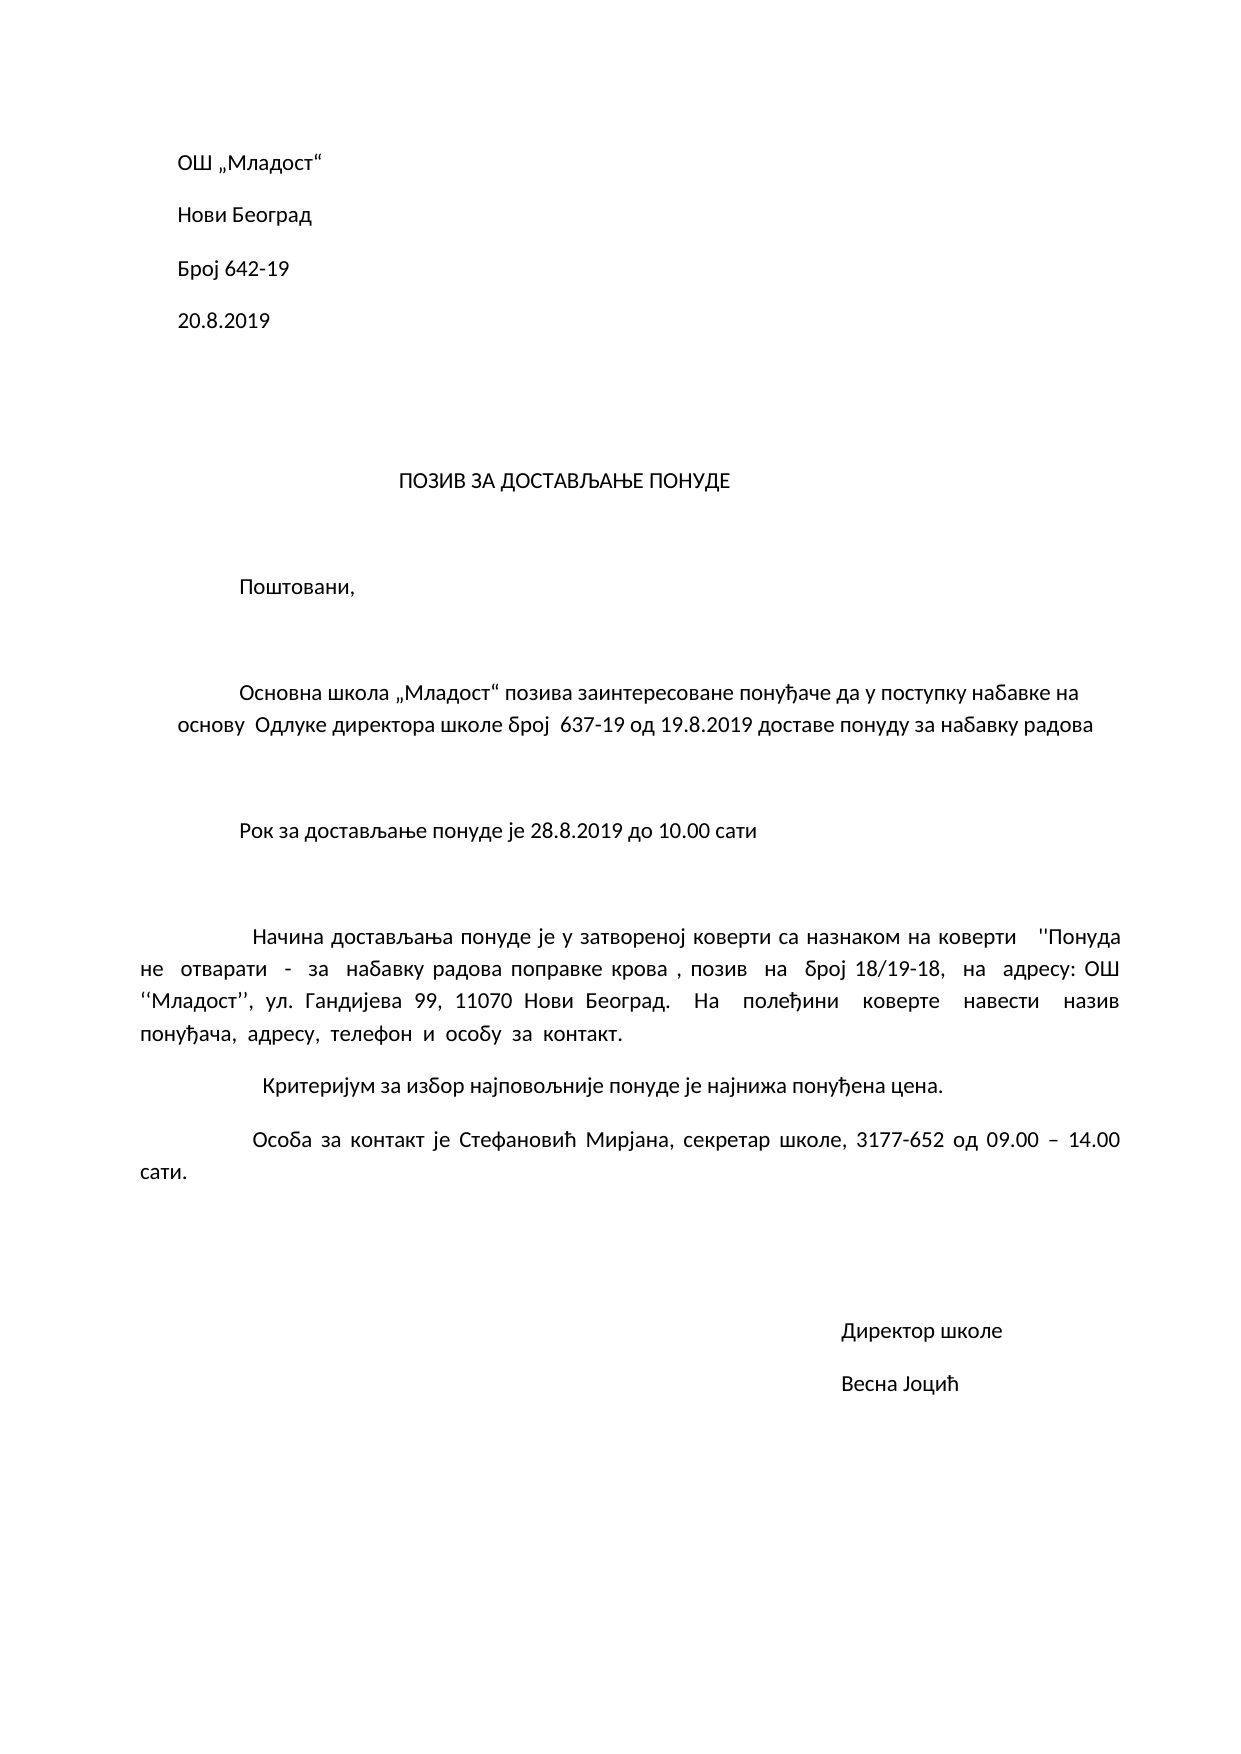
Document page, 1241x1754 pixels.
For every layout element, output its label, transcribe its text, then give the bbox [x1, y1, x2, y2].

text Нови Београд [177, 201, 1122, 229]
text ПОЗИВ ЗА ДОСТАВЉАЊЕ ПОНУДЕ [177, 466, 1122, 494]
text Број 642-19 [177, 254, 1122, 282]
text 20.8.2019 [177, 307, 1122, 335]
text ОШ „Младост“ [177, 148, 1122, 176]
text Директор школе [140, 1316, 1122, 1344]
text Рок за достављање понуде је 28.8.2019 до 10.00 сати [177, 816, 1122, 844]
text Начина достављања понуде је у затвореној коверти са назнаком на коверти ''Понуда не отварати - за набавку радова поправке крова , позив на број 18/19-18, на адресу: ОШ ‘‘Младост’’, ул. Гандијева 99, 11070 Нови Београд. На полеђини коверте навести назив понуђача, адресу, телефон и особу за контакт. [140, 922, 1122, 1047]
text Поштовани, [177, 572, 1122, 600]
text Особа за контакт је Стефановић Мирјана, секретар школе, 3177-652 од 09.00 – 14.00 сати. [140, 1125, 1122, 1185]
text Основна школа „Младост“ позива заинтересоване понуђаче да у поступку набавке на основу Одлуке директора школе број 637-19 од 19.8.2019 доставе понуду за набавку радова [177, 678, 1122, 738]
text Весна Јоцић [140, 1369, 1122, 1397]
text Критеријум за избор најповољније понуде је најнижа понуђена цена. [140, 1072, 1122, 1100]
